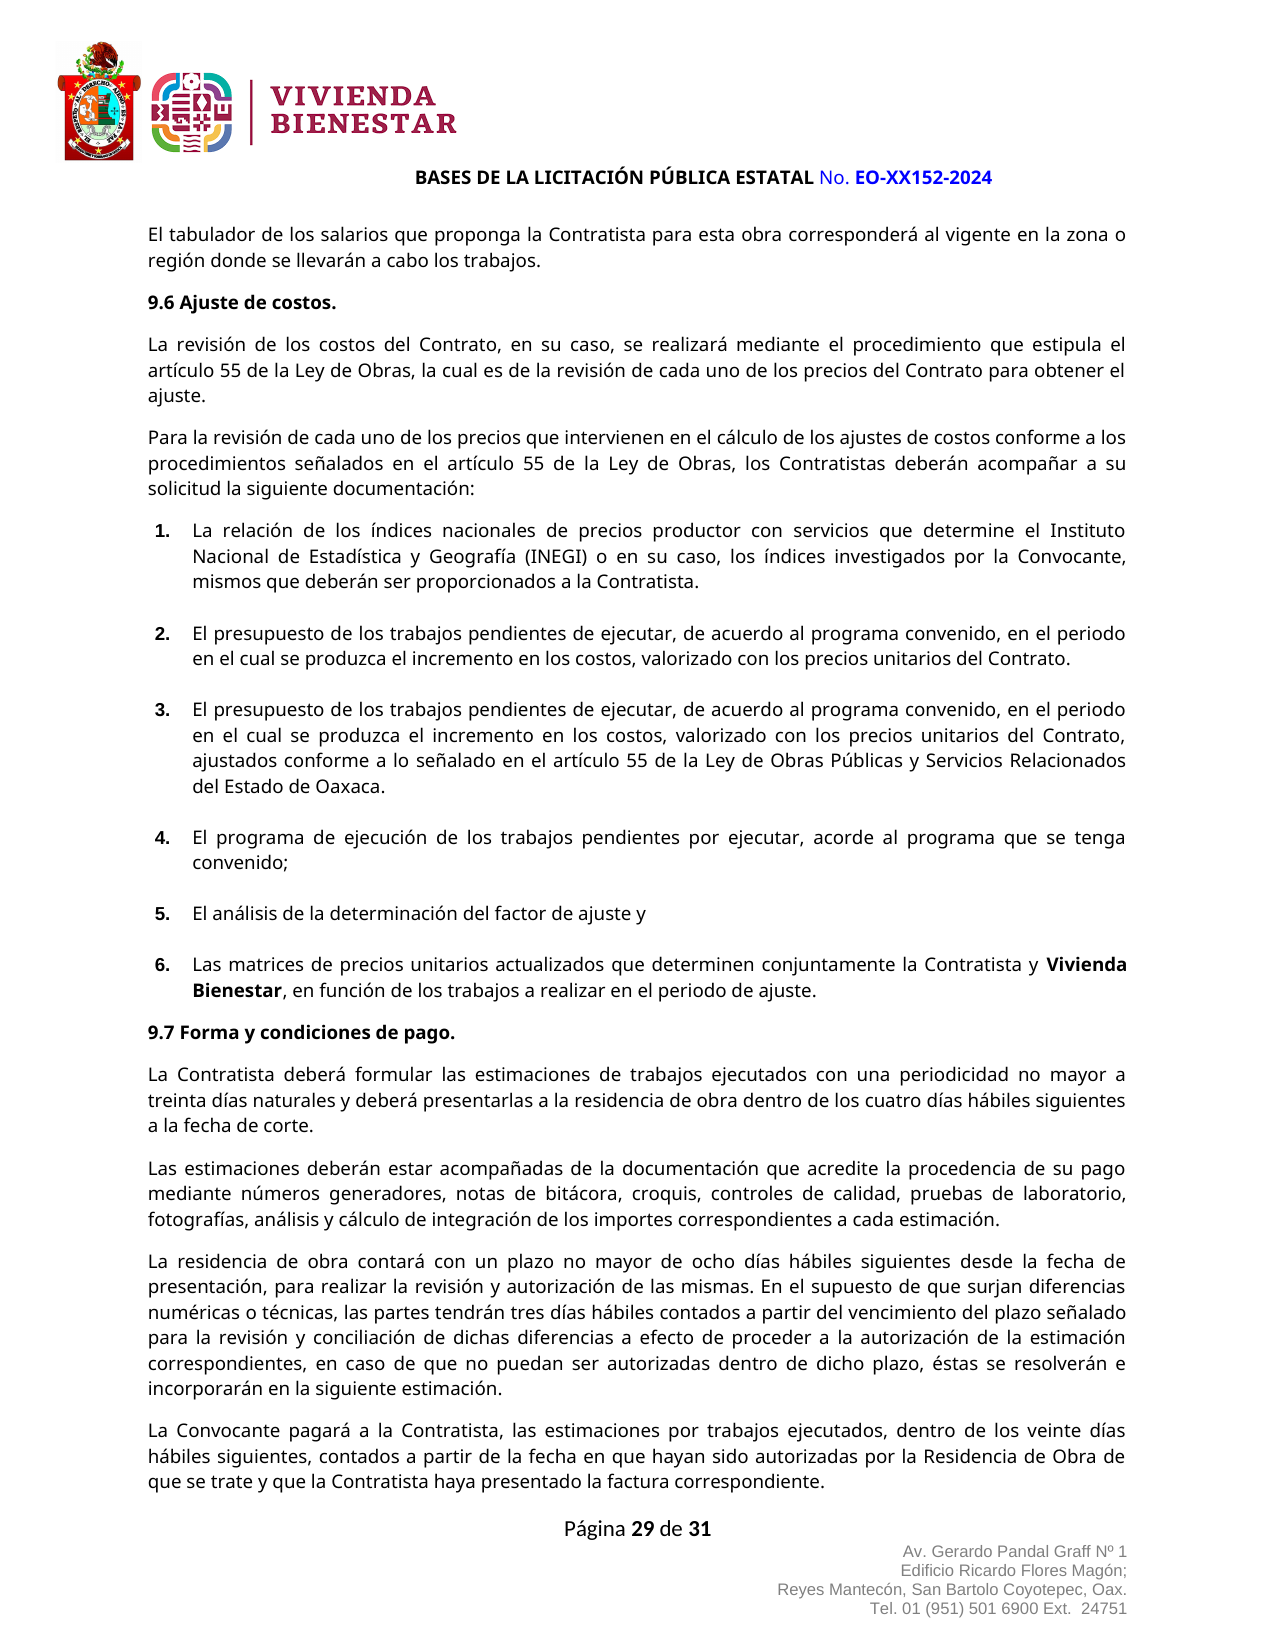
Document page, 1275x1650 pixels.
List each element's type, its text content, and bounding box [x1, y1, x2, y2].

text La revisión de los costos del Contrato, en su caso, se realizará mediante el procedimiento que estipula el artículo 55 de la Ley de Obras, la cual es de la revisión de cada uno de los precios del Contrato para obtener el ajuste. [148, 331, 1127, 408]
text 9.6 Ajuste de costos. [148, 289, 1127, 315]
text Las estimaciones deberán estar acompañadas de la documentación que acredite la procedencia de su pago mediante números generadores, notas de bitácora, croquis, controles de calidad, pruebas de laboratorio, fotografías, análisis y cálculo de integración de los importes correspondientes a cada estimación. [148, 1155, 1127, 1231]
list El presupuesto de los trabajos pendientes de ejecutar, de acuerdo al programa convenido, en el periodo en el cual se produzca el incremento en los costos, valorizado con los precios unitarios del Contrato. [154, 620, 1127, 671]
list La relación de los índices nacionales de precios productor con servicios que determine el Instituto Nacional de Estadística y Geografía (INEGI) o en su caso, los índices investigados por la Convocante, mismos que deberán ser proporcionados a la Contratista. [154, 518, 1127, 594]
text La residencia de obra contará con un plazo no mayor de ocho días hábiles siguientes desde la fecha de presentación, para realizar la revisión y autorización de las mismas. En el supuesto de que surjan diferencias numéricas o técnicas, las partes tendrán tres días hábiles contados a partir del vencimiento del plazo señalado para la revisión y conciliación de dichas diferencias a efecto de proceder a la autorización de la estimación correspondientes, en caso de que no puedan ser autorizadas dentro de dicho plazo, éstas se resolverán e incorporarán en la siguiente estimación. [148, 1248, 1127, 1401]
picture [55, 41, 143, 163]
list El presupuesto de los trabajos pendientes de ejecutar, de acuerdo al programa convenido, en el periodo en el cual se produzca el incremento en los costos, valorizado con los precios unitarios del Contrato, ajustados conforme a lo señalado en el artículo 55 de la Ley de Obras Públicas y Servicios Relacionados del Estado de Oaxaca. [154, 696, 1127, 798]
text Para la revisión de cada uno de los precios que intervienen en el cálculo de los ajustes de costos conforme a los procedimientos señalados en el artículo 55 de la Ley de Obras, los Contratistas deberán acompañar a su solicitud la siguiente documentación: [148, 424, 1127, 501]
list El análisis de la determinación del factor de ajuste y [154, 901, 1127, 926]
text 9.7 Forma y condiciones de pago. [148, 1019, 1127, 1045]
picture [147, 64, 473, 161]
list Las matrices de precios unitarios actualizados que determinen conjuntamente la Contratista y Vivienda Bienestar, en función de los trabajos a realizar en el periodo de ajuste. [154, 952, 1127, 1003]
list El programa de ejecución de los trabajos pendientes por ejecutar, acorde al programa que se tenga convenido; [154, 824, 1127, 875]
text La Contratista deberá formular las estimaciones de trabajos ejecutados con una periodicidad no mayor a treinta días naturales y deberá presentarlas a la residencia de obra dentro de los cuatro días hábiles siguientes a la fecha de corte. [148, 1062, 1127, 1138]
text La Convocante pagará a la Contratista, las estimaciones por trabajos ejecutados, dentro de los veinte días hábiles siguientes, contados a partir de la fecha en que hayan sido autorizadas por la Residencia de Obra de que se trate y que la Contratista haya presentado la factura correspondiente. [148, 1418, 1127, 1494]
text El tabulador de los salarios que proponga la Contratista para esta obra corresponderá al vigente en la zona o región donde se llevarán a cabo los trabajos. [148, 221, 1127, 272]
